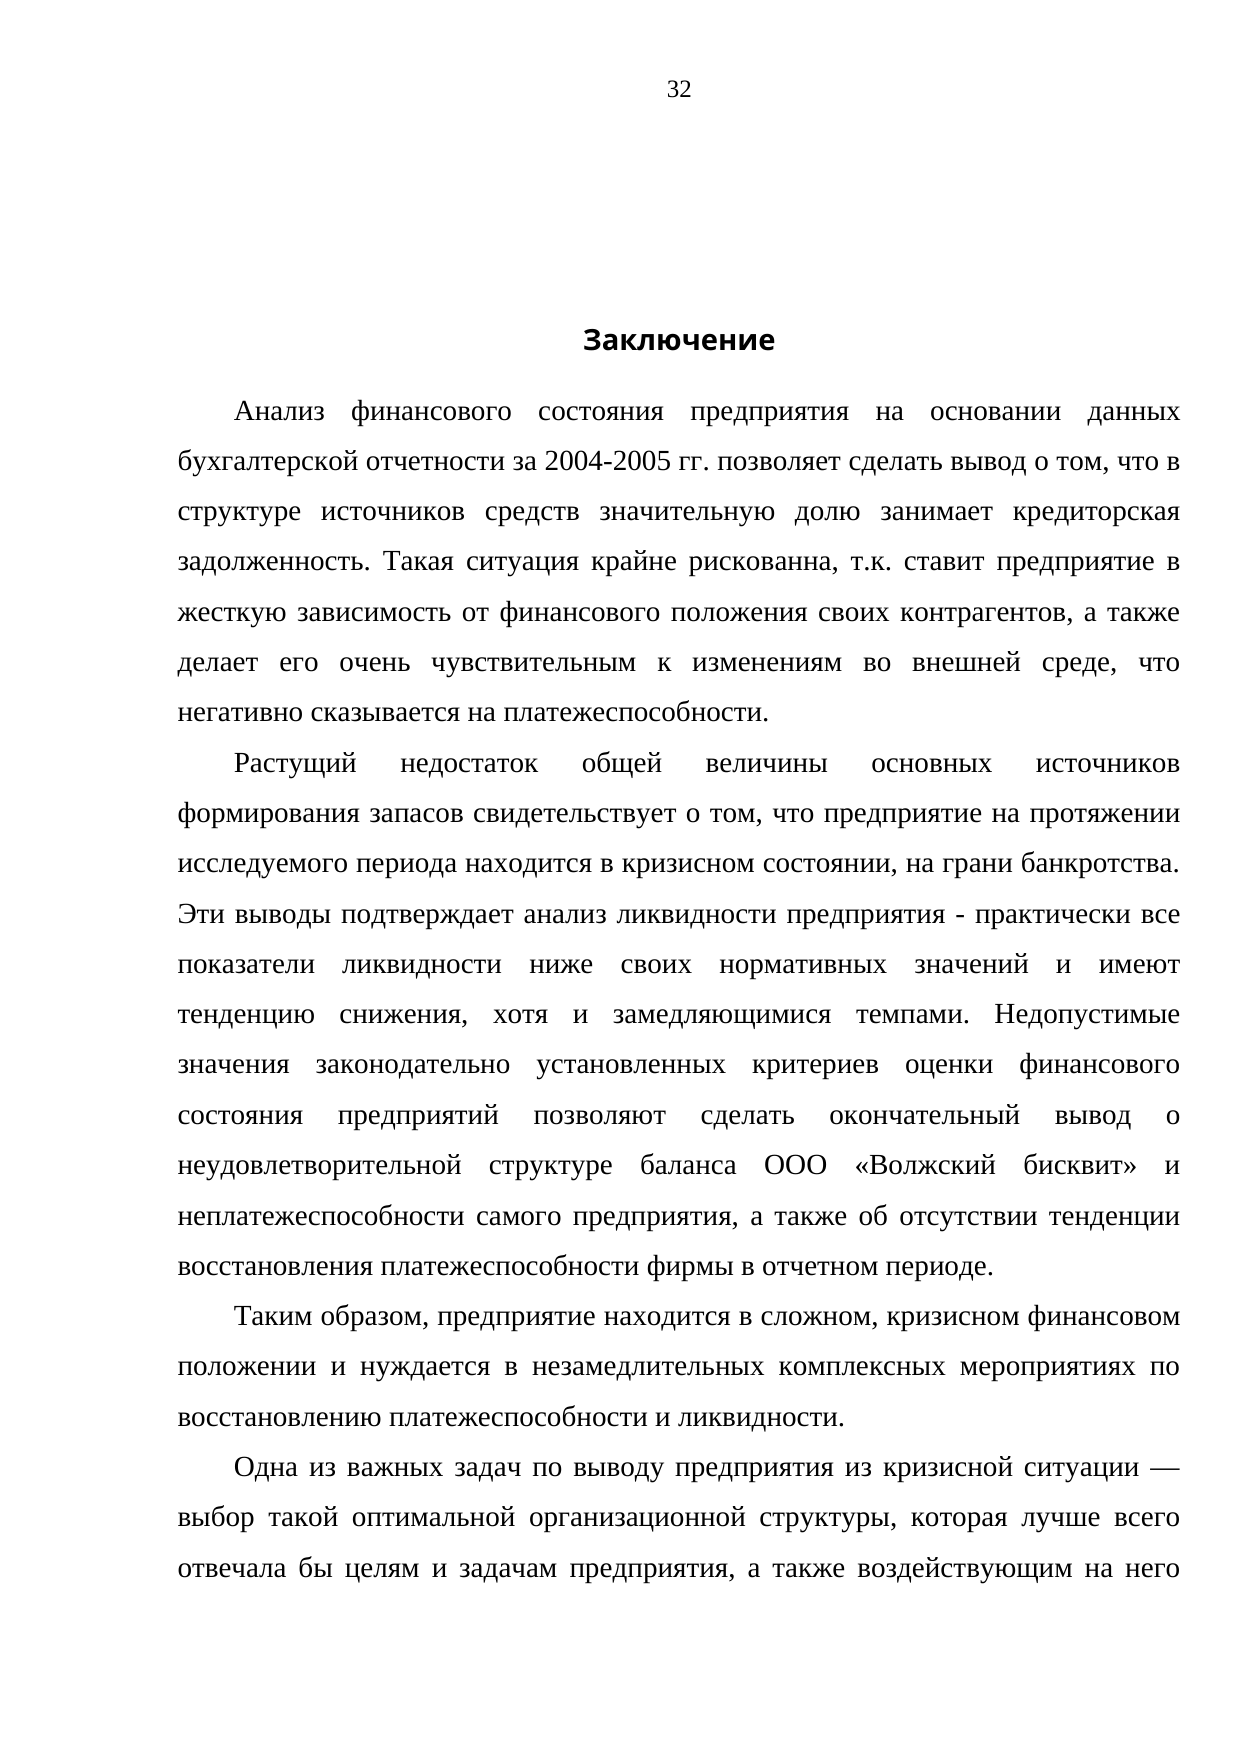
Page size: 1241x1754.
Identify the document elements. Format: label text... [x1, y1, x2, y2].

text Растущий недостаток общей величины основных источников формирования запасов свидетельствует о том, что предприятие на протяжении исследуемого периода находится в кризисном состоянии, на грани банкротства. Эти выводы подтверждает анализ ликвидности предприятия - практически все показатели ликвидности ниже своих нормативных значений и имеют тенденцию снижения, хотя и замедляющимися темпами. Недопустимые значения законодательно установленных критериев оценки финансового состояния предприятий позволяют сделать окончательный вывод о неудовлетворительной структуре баланса ООО «Волжский бисквит» и неплатежеспособности самого предприятия, а также об отсутствии тенденции восстановления платежеспособности фирмы в отчетном периоде. [177, 745, 1181, 1281]
subtitle Заключение [177, 319, 1181, 359]
text Таким образом, предприятие находится в сложном, кризисном финансовом положении и нуждается в незамедлительных комплексных мероприятиях по восстановлению платежеспособности и ликвидности. [177, 1298, 1181, 1432]
text Анализ финансового состояния предприятия на основании данных бухгалтерской отчетности за 2004-2005 гг. позволяет сделать вывод о том, что в структуре источников средств значительную долю занимает кредиторская задолженность. Такая ситуация крайне рискованна, т.к. ставит предприятие в жесткую зависимость от финансового положения своих контрагентов, а также делает его очень чувствительным к изменениям во внешней среде, что негативно сказывается на платежеспособности. [177, 393, 1181, 728]
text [177, 1449, 1181, 1583]
